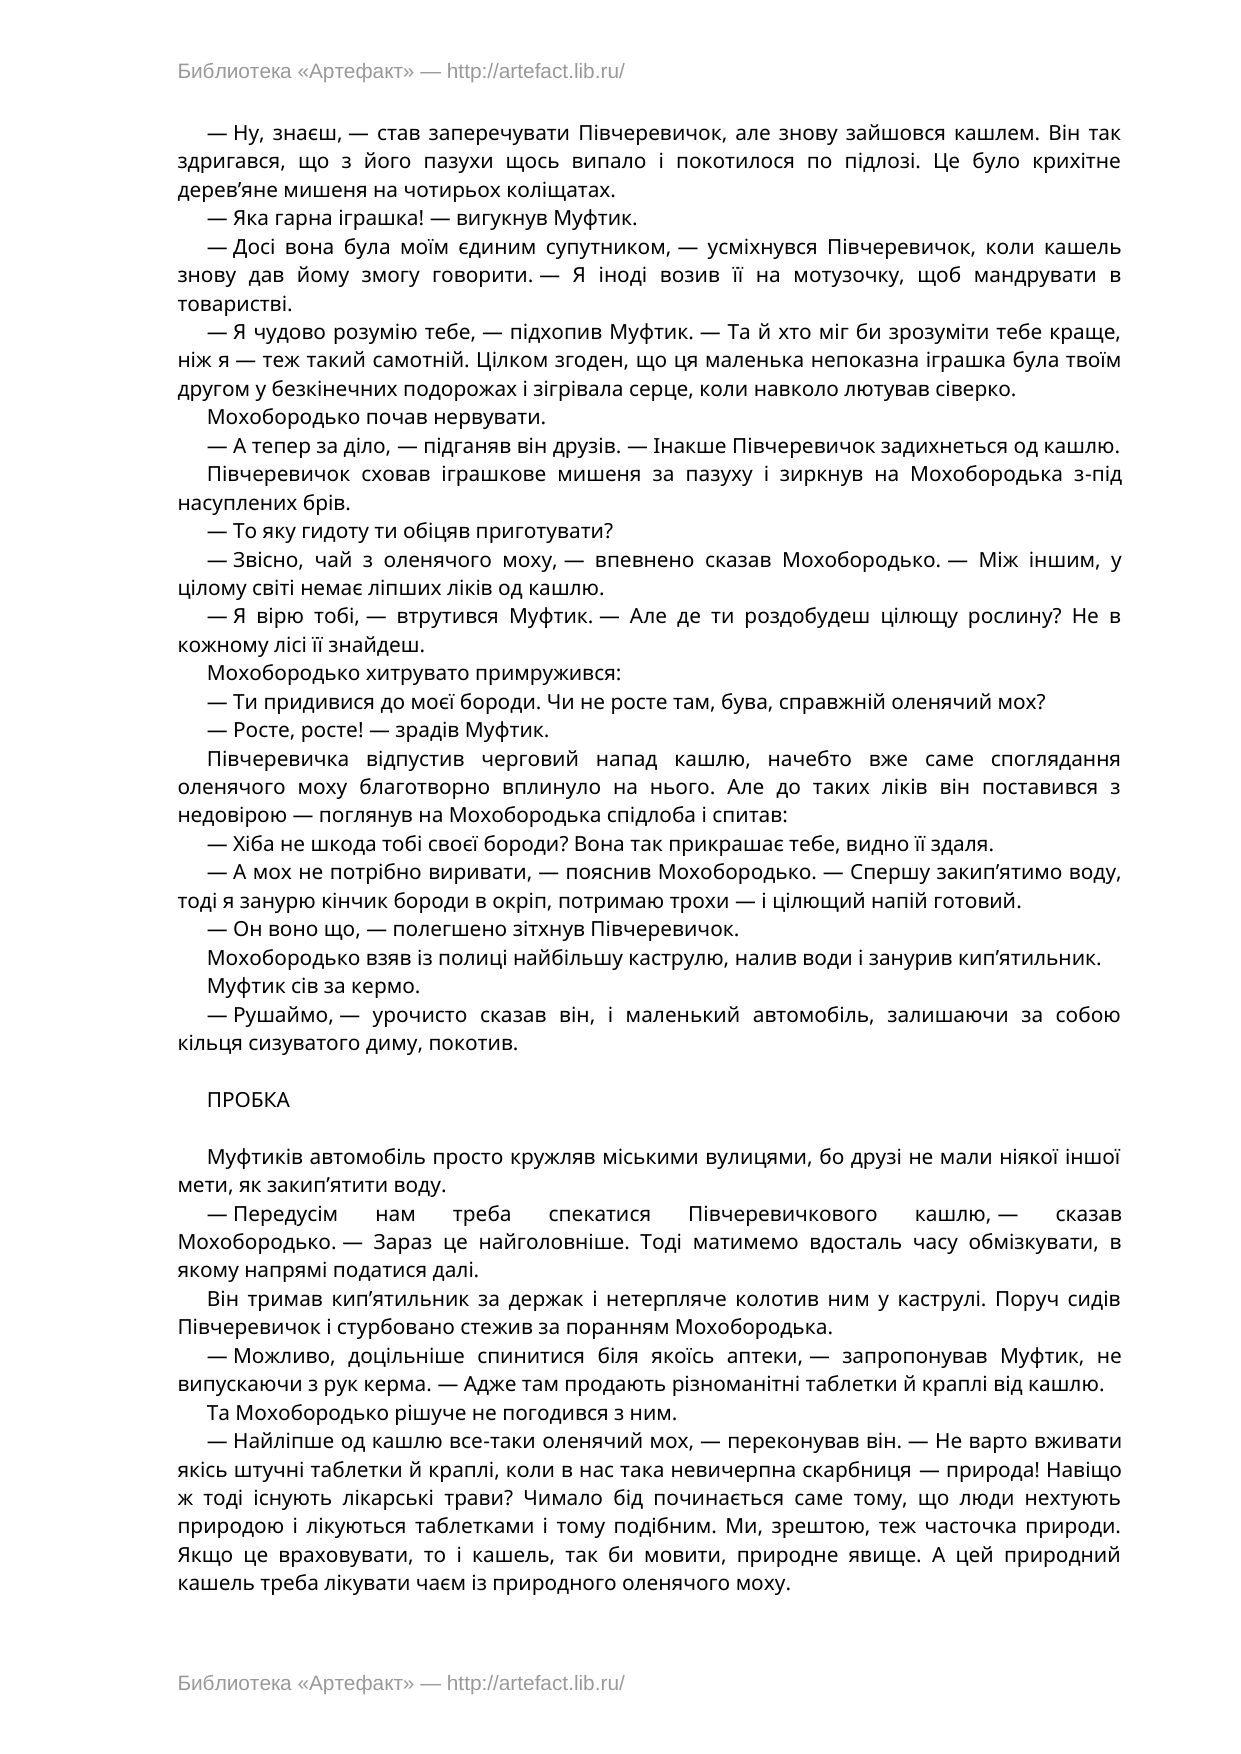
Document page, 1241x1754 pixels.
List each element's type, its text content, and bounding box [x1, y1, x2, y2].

text — Найліпше од кашлю все-таки оленячий мох, — переконував він. — Не варто вживати якісь штучні таблетки й краплі, коли в нас така невичерпна скарбниця — природа! Навіщо ж тоді існують лікарські трави? Чимало бід починається саме тому, що люди нехтують природою і лікуються таблетками і тому подібним. Ми, зрештою, теж часточка природи. Якщо це враховувати, то і кашель, так би мовити, природне явище. А цей природний кашель треба лікувати чаєм із природного оленячого моху. [177, 1426, 1122, 1597]
text Півчеревичок сховав іграшкове мишеня за пазуху і зиркнув на Мохобородька з-під насуплених брів. [177, 459, 1122, 516]
text — Досі вона була моїм єдиним супутником, — усміхнувся Півчеревичок, коли кашель знову дав йому змогу говорити. — Я іноді возив її на мотузочку, щоб мандрувати в товаристві. [177, 232, 1122, 317]
text — Я вірю тобі, — втрутився Муфтик. — Але де ти роздобудеш цілющу рослину? Не в кожному лісі її знайдеш. [177, 602, 1122, 658]
text — Ти придивися до моєї бороди. Чи не росте там, бува, справжній оленячий мох? [177, 687, 1122, 715]
text Мохобородько хитрувато примружився: [177, 658, 1122, 687]
text — Звісно, чай з оленячого моху, — впевнено сказав Мохобородько. — Між іншим, у цілому світі немає ліпших ліків од кашлю. [177, 545, 1122, 602]
text — То яку гидоту ти обіцяв приготувати? [177, 516, 1122, 545]
text Муфтиків автомобіль просто кружляв міськими вулицями, бо друзі не мали ніякої іншої мети, як закип’ятити воду. [177, 1142, 1122, 1199]
text Та Мохобородько рішуче не погодився з ним. [177, 1398, 1122, 1426]
text — Он воно що, — полегшено зітхнув Півчеревичок. [177, 914, 1122, 943]
text — Хіба не шкода тобі своєї бороди? Вона так прикрашає тебе, видно її здаля. [177, 829, 1122, 857]
text — Рушаймо, — урочисто сказав він, і маленький автомобіль, залишаючи за собою кільця сизуватого диму, покотив. [177, 1000, 1122, 1057]
text — Передусім нам треба спекатися Півчеревичкового кашлю, — сказав Мохобородько. — Зараз це найголовніше. Тоді матимемо вдосталь часу обмізкувати, в якому напрямі податися далі. [177, 1199, 1122, 1284]
text Він тримав кип’ятильник за держак і нетерпляче колотив ним у каструлі. Поруч сидів Півчеревичок і стурбовано стежив за поранням Мохобородька. [177, 1284, 1122, 1341]
subtitle ПРОБКА [177, 1085, 1122, 1113]
text Мохобородько взяв із полиці найбільшу каструлю, налив води і занурив кип’ятильник. [177, 943, 1122, 971]
text — Росте, росте! — зрадів Муфтик. [177, 715, 1122, 744]
text — Можливо, доцільніше спинитися біля якоїсь аптеки, — запропонував Муфтик, не випускаючи з рук керма. — Адже там продають різноманітні таблетки й краплі від кашлю. [177, 1341, 1122, 1398]
text — Я чудово розумію тебе, — підхопив Муфтик. — Та й хто міг би зрозуміти тебе краще, ніж я — теж такий самотній. Цілком згоден, що ця маленька непоказна іграшка була твоїм другом у безкінечних подорожах і зігрівала серце, коли навколо лютував сіверко. [177, 317, 1122, 402]
text — А мох не потрібно виривати, — пояснив Мохобородько. — Спершу закип’ятимо воду, тоді я занурю кінчик бороди в окріп, потримаю трохи — і цілющий напій готовий. [177, 857, 1122, 914]
text Муфтик сів за кермо. [177, 971, 1122, 1000]
text Мохобородько почав нервувати. [177, 402, 1122, 431]
text — Яка гарна іграшка! — вигукнув Муфтик. [177, 203, 1122, 232]
text — А тепер за діло, — підганяв він друзів. — Інакше Півчеревичок задихнеться од кашлю. [177, 431, 1122, 459]
text — Ну, знаєш, — став заперечувати Півчеревичок, але знову зайшовся кашлем. Він так здригався, що з його пазухи щось випало і покотилося по підлозі. Це було крихітне дерев’яне мишеня на чотирьох коліщатах. [177, 118, 1122, 203]
text Півчеревичка відпустив черговий напад кашлю, начебто вже саме споглядання оленячого моху благотворно вплинуло на нього. Але до таких ліків він поставився з недовірою — поглянув на Мохобородька спідлоба і спитав: [177, 744, 1122, 829]
